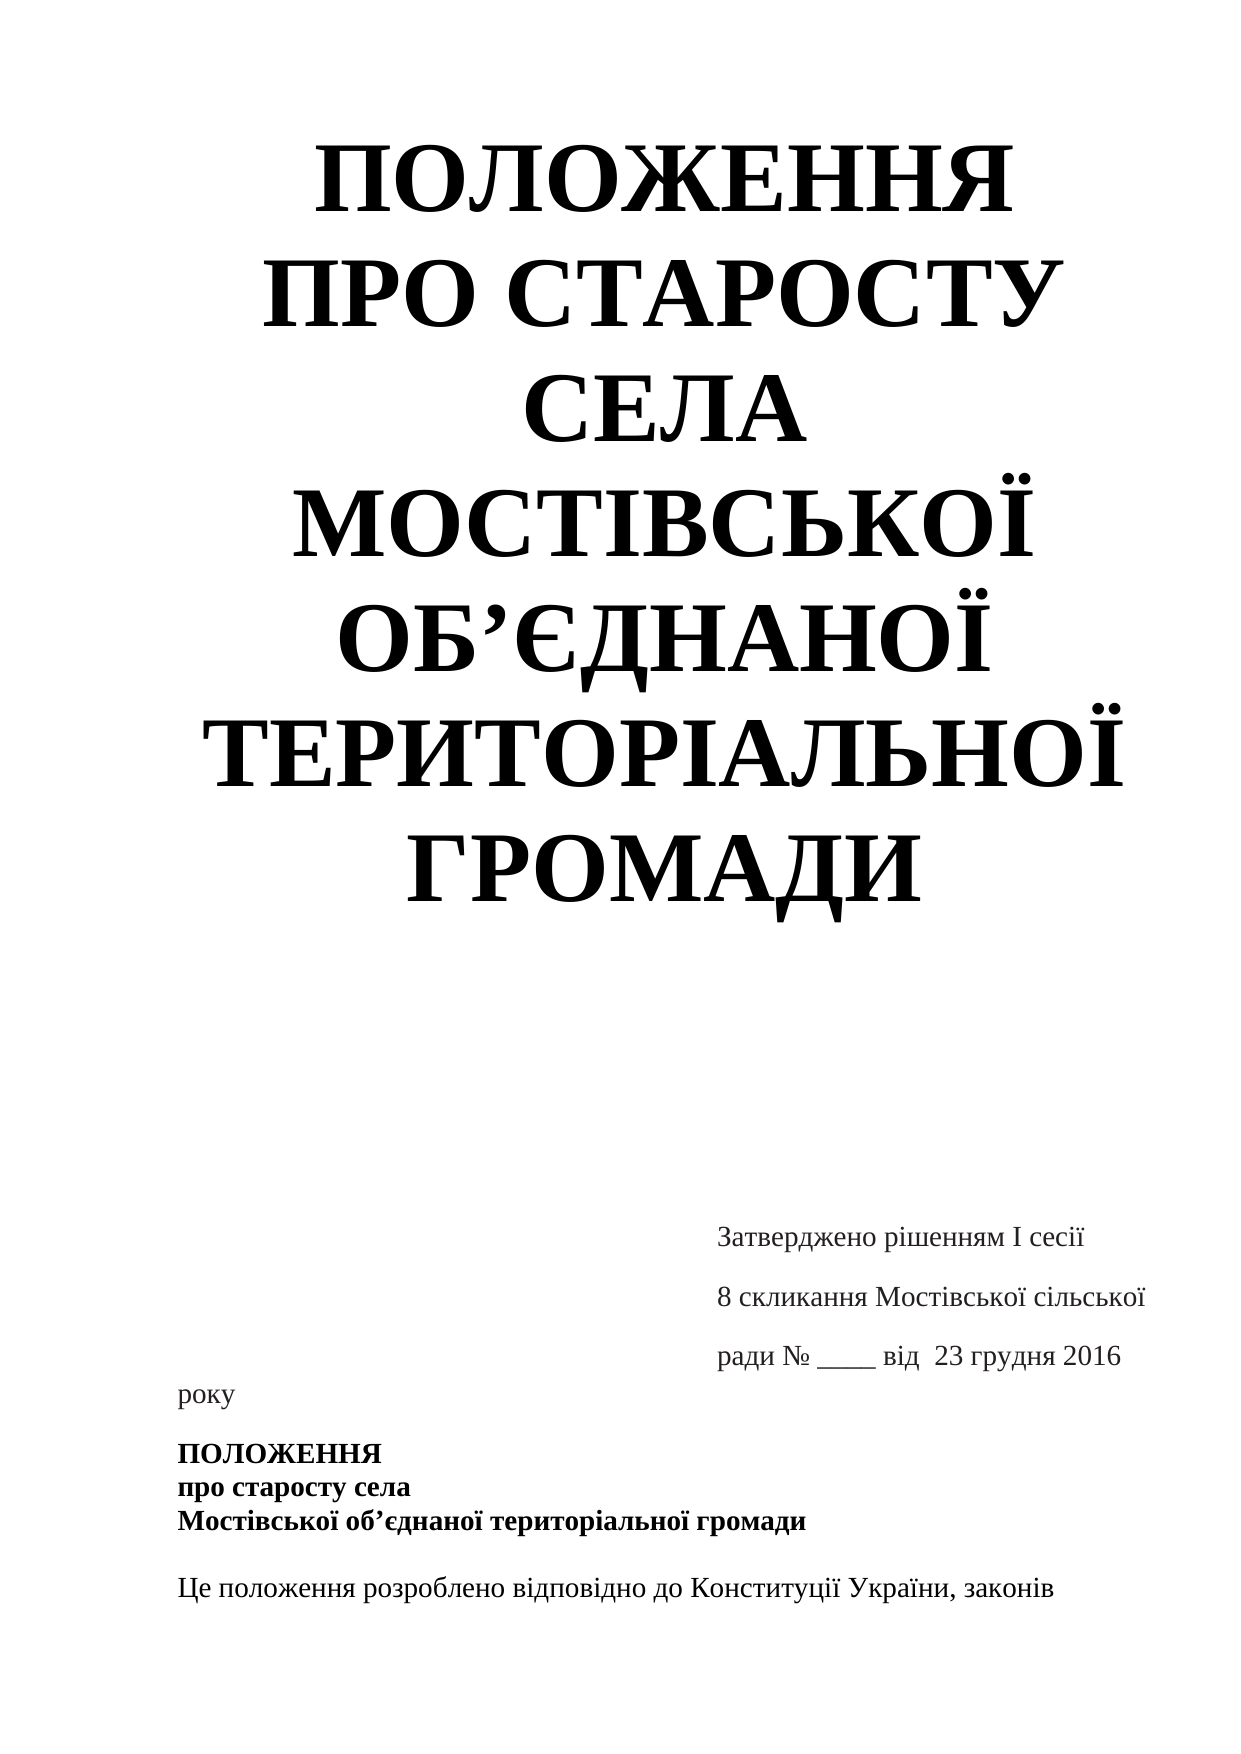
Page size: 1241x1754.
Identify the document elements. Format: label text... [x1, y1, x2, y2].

text ради № ____ від 23 грудня 2016 року [177, 1338, 1152, 1410]
text ПОЛОЖЕННЯ [177, 1436, 1152, 1469]
text МОСТІВСЬКОЇ ОБ’ЄДНАНОЇ ТЕРИТОРІАЛЬНОЇ ГРОМАДИ [177, 463, 1152, 923]
text ПРО СТАРОСТУ СЕЛА [177, 233, 1152, 463]
text Мостівської об’єднаної територіальної громади [177, 1503, 1152, 1537]
text 8 скликання Мостівської сільської [177, 1279, 1152, 1312]
text про старосту села [177, 1469, 1152, 1503]
text ПОЛОЖЕННЯ [177, 118, 1152, 233]
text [177, 1537, 1152, 1604]
text Затверджено рішенням І сесії [177, 1219, 1152, 1253]
